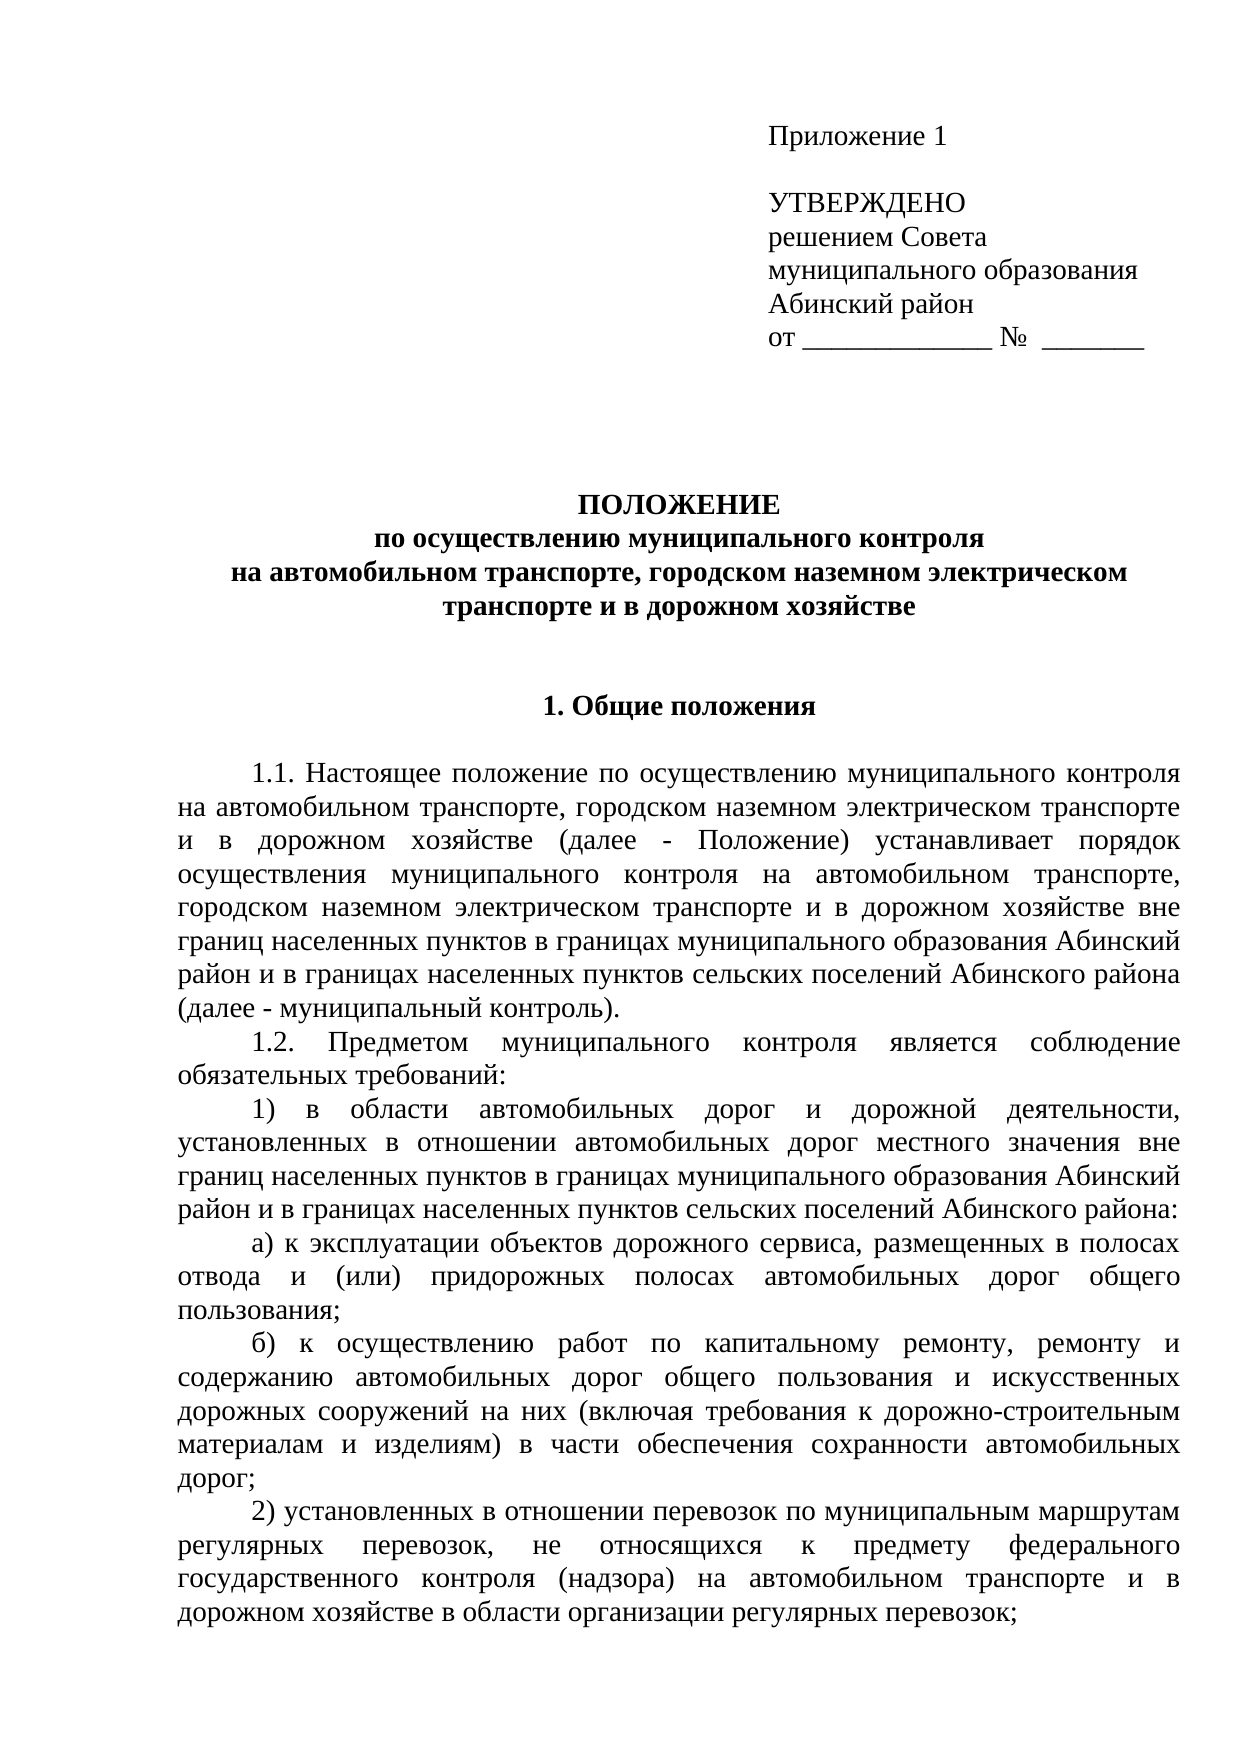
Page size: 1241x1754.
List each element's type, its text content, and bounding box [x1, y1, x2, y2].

text 1) в области автомобильных дорог и дорожной деятельности, установленных в отношении автомобильных дорог местного значения вне границ населенных пунктов в границах муниципального образования Абинский район и в границах населенных пунктов сельских поселений Абинского района: [177, 1091, 1181, 1225]
text решением Совета [768, 219, 1181, 252]
text на автомобильном транспорте, городском наземном электрическом транспорте и в дорожном хозяйстве [177, 554, 1181, 621]
text УТВЕРЖДЕНО [768, 185, 1181, 219]
text 1.1. Настоящее положение по осуществлению муниципального контроля на автомобильном транспорте, городском наземном электрическом транспорте и в дорожном хозяйстве (далее - Положение) устанавливает порядок осуществления муниципального контроля на автомобильном транспорте, городском наземном электрическом транспорте и в дорожном хозяйстве вне границ населенных пунктов в границах муниципального образования Абинский район и в границах населенных пунктов сельских поселений Абинского района (далее - муниципальный контроль). [177, 755, 1181, 1024]
text Абинский район [768, 286, 1181, 319]
text Приложение 1 [768, 118, 1181, 152]
text муниципального образования [768, 252, 1181, 286]
text 1. Общие положения [177, 688, 1181, 722]
text б) к осуществлению работ по капитальному ремонту, ремонту и содержанию автомобильных дорог общего пользования и искусственных дорожных сооружений на них (включая требования к дорожно-строительным материалам и изделиям) в части обеспечения сохранности автомобильных дорог; [177, 1326, 1181, 1493]
text 1.2. Предметом муниципального контроля является соблюдение обязательных требований: [177, 1024, 1181, 1091]
text ПОЛОЖЕНИЕ [177, 487, 1181, 521]
text а) к эксплуатации объектов дорожного сервиса, размещенных в полосах отвода и (или) придорожных полосах автомобильных дорог общего пользования; [177, 1225, 1181, 1326]
text по осуществлению муниципального контроля [177, 521, 1181, 554]
text 2) установленных в отношении перевозок по муниципальным маршрутам регулярных перевозок, не относящихся к предмету федерального государственного контроля (надзора) на автомобильном транспорте и в дорожном хозяйстве в области организации регулярных перевозок; [177, 1493, 1181, 1627]
text от _____________ № _______ [768, 319, 1181, 353]
